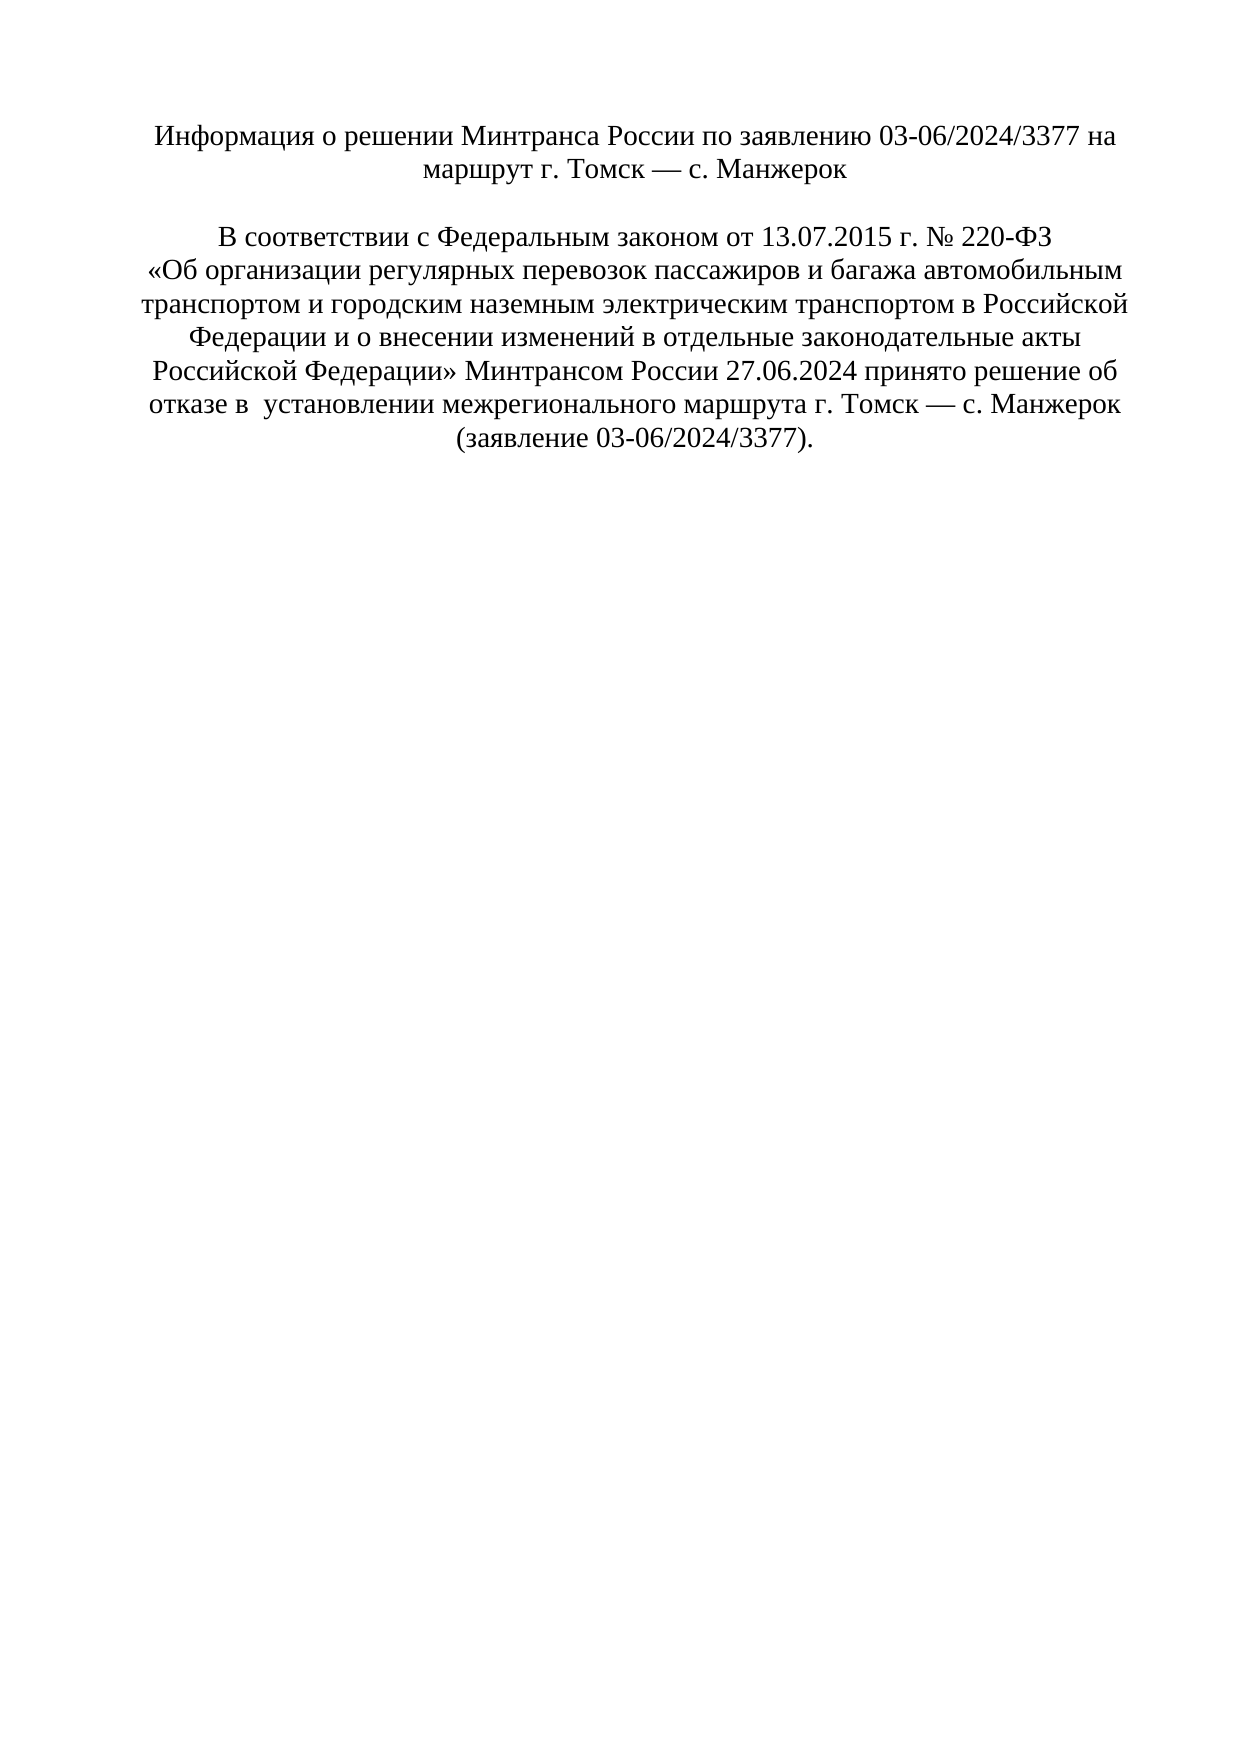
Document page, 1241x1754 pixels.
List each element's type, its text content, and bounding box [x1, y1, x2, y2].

text В соответствии с Федеральным законом от 13.07.2015 г. № 220-ФЗ «Об организации регулярных перевозок пассажиров и багажа автомобильным транспортом и городским наземным электрическим транспортом в Российской Федерации и о внесении изменений в отдельные законодательные акты Российской Федерации» Минтрансом России 27.06.2024 принято решение об отказе в установлении межрегионального маршрута г. Томск — с. Манжерок (заявление 03-06/2024/3377). [118, 219, 1152, 453]
text Информация о решении Минтранса России по заявлению 03-06/2024/3377 на маршрут г. Томск — с. Манжерок [118, 118, 1152, 185]
